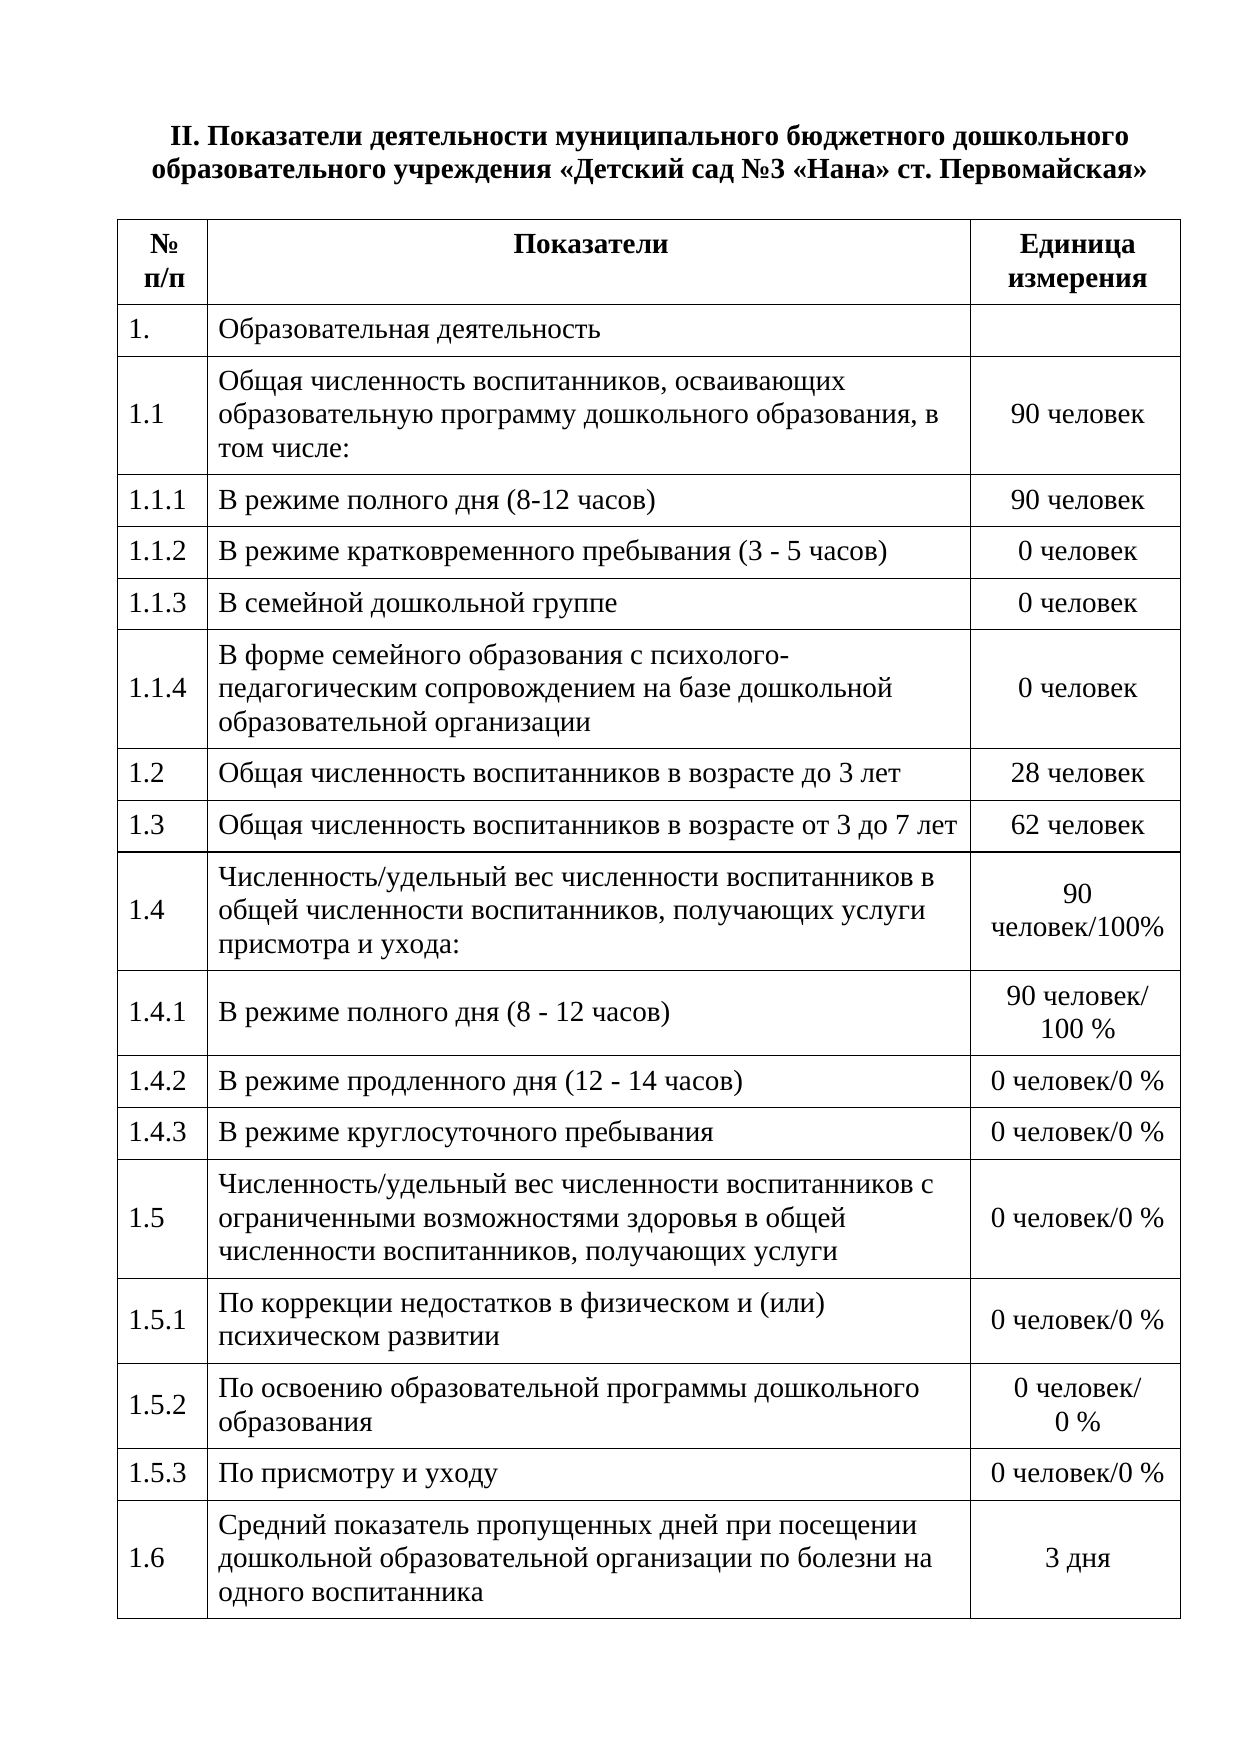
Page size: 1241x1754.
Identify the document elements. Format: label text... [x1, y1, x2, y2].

table_cell 0 человек [971, 579, 1180, 629]
table_cell 90 человек [971, 357, 1180, 474]
table_cell По присмотру и уходу [208, 1449, 970, 1499]
table_cell 1.1.4 [118, 630, 207, 748]
table_cell 1.1 [118, 357, 207, 474]
table_cell 1.4.1 [118, 971, 207, 1055]
table_cell В форме семейного образования с психолого-педагогическим сопровождением на базе дошкольной образовательной организации [208, 630, 970, 748]
table_cell Численность/удельный вес численности воспитанников в общей численности воспитанников, получающих услуги присмотра и ухода: [208, 853, 970, 970]
table_cell 1.4 [118, 853, 207, 970]
table_cell Образовательная деятельность [208, 305, 970, 356]
table_header Единица измерения [971, 220, 1180, 304]
table_cell 62 человек [971, 801, 1180, 851]
table_cell 0 человек/ 0 % [971, 1364, 1180, 1448]
table_cell 1.1.3 [118, 579, 207, 629]
table_cell 1.1.1 [118, 475, 207, 526]
table_cell 0 человек/0 % [971, 1279, 1180, 1363]
table_cell 0 человек [971, 630, 1180, 748]
table_cell Общая численность воспитанников, осваивающих образовательную программу дошкольного образования, в том числе: [208, 357, 970, 474]
table_cell 0 человек [971, 527, 1180, 578]
table_cell Численность/удельный вес численности воспитанников с ограниченными возможностями здоровья в общей численности воспитанников, получающих услуги [208, 1160, 970, 1277]
table_cell По коррекции недостатков в физическом и (или) психическом развитии [208, 1279, 970, 1363]
table_cell 1.5 [118, 1160, 207, 1277]
table_header Показатели [208, 220, 970, 304]
table_cell 1.3 [118, 801, 207, 851]
table_cell 1.5.2 [118, 1364, 207, 1448]
table_cell В режиме продленного дня (12 - 14 часов) [208, 1056, 970, 1107]
table_cell 1.2 [118, 749, 207, 800]
table_cell В режиме кратковременного пребывания (3 - 5 часов) [208, 527, 970, 578]
table_cell 1.4.2 [118, 1056, 207, 1107]
table_cell 0 человек/0 % [971, 1449, 1180, 1499]
table_cell 90 человек/ 100 % [971, 971, 1180, 1055]
table_cell 0 человек/0 % [971, 1108, 1180, 1159]
text II. Показатели деятельности муниципального бюджетного дошкольного образовательного учреждения «Детский сад №3 «Нана» ст. Первомайская» [118, 118, 1181, 185]
table_cell 90 человек [971, 475, 1180, 526]
table_cell 1.1.2 [118, 527, 207, 578]
table_cell 1.4.3 [118, 1108, 207, 1159]
table_cell В режиме круглосуточного пребывания [208, 1108, 970, 1159]
table_cell В режиме полного дня (8 - 12 часов) [208, 971, 970, 1055]
table_cell 28 человек [971, 749, 1180, 800]
table_cell 1.6 [118, 1501, 207, 1618]
table_cell Средний показатель пропущенных дней при посещении дошкольной образовательной организации по болезни на одного воспитанника [208, 1501, 970, 1618]
table_cell По освоению образовательной программы дошкольного образования [208, 1364, 970, 1448]
table_cell 3 дня [971, 1501, 1180, 1618]
table_cell Общая численность воспитанников в возрасте до 3 лет [208, 749, 970, 800]
table_cell Общая численность воспитанников в возрасте от 3 до 7 лет [208, 801, 970, 851]
table_cell 1.5.1 [118, 1279, 207, 1363]
table_cell В семейной дошкольной группе [208, 579, 970, 629]
table_cell [971, 305, 1180, 356]
table_cell 0 человек/0 % [971, 1056, 1180, 1107]
table_cell 1.5.3 [118, 1449, 207, 1499]
table_cell В режиме полного дня (8-12 часов) [208, 475, 970, 526]
table_cell 0 человек/0 % [971, 1160, 1180, 1277]
table_header № п/п [118, 220, 207, 304]
table_cell 1. [118, 305, 207, 356]
table_cell 90 человек/100% [971, 853, 1180, 970]
